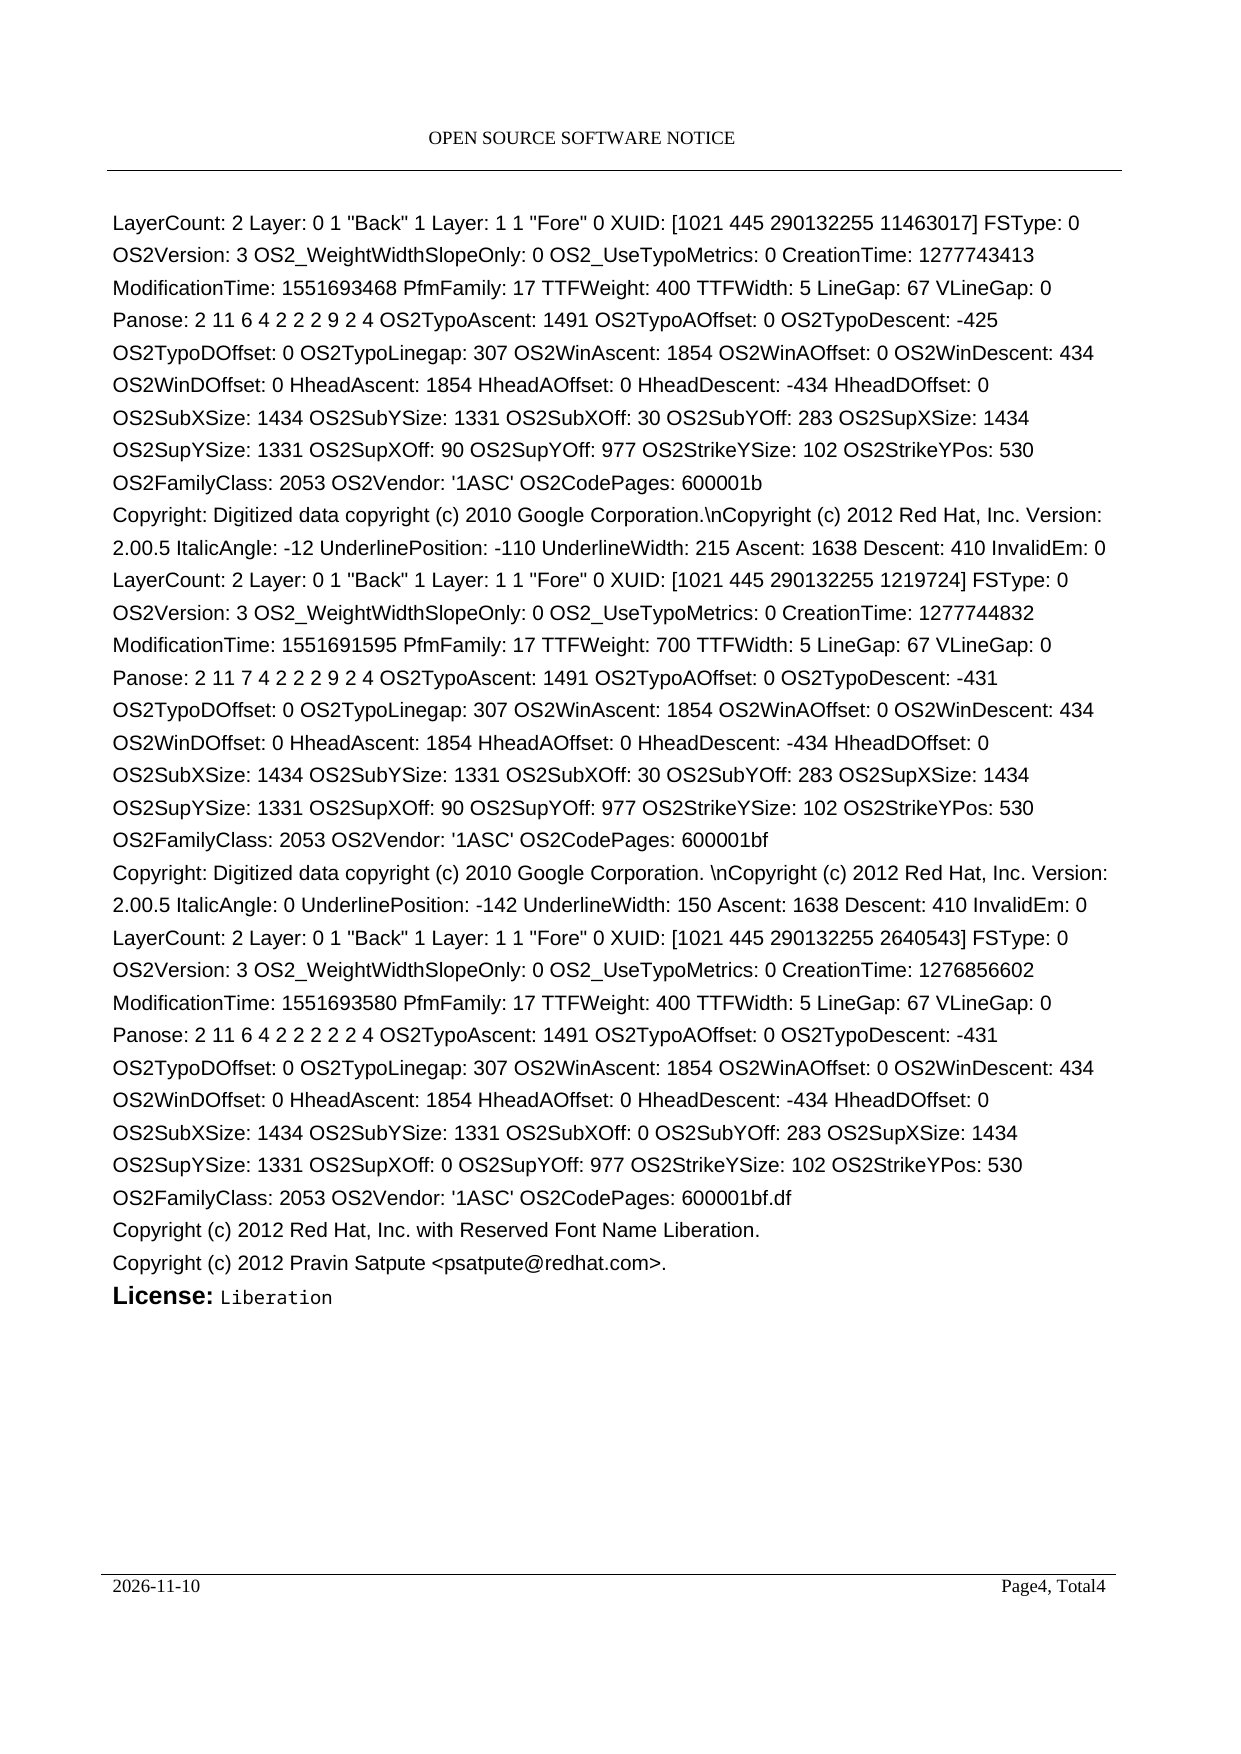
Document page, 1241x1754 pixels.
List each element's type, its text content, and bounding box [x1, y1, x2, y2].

text Copyright: Digitized data copyright (c) 2010 Google Corporation.\nCopyright (c) 2012 Red Hat, Inc. Version: 2.00.5 ItalicAngle: -12 UnderlinePosition: -110 UnderlineWidth: 215 Ascent: 1638 Descent: 410 InvalidEm: 0 LayerCount: 2 Layer: 0 1 "Back" 1 Layer: 1 1 "Fore" 0 XUID: [1021 445 290132255 1219724] FSType: 0 OS2Version: 3 OS2_WeightWidthSlopeOnly: 0 OS2_UseTypoMetrics: 0 CreationTime: 1277744832 ModificationTime: 1551691595 PfmFamily: 17 TTFWeight: 700 TTFWidth: 5 LineGap: 67 VLineGap: 0 Panose: 2 11 7 4 2 2 2 9 2 4 OS2TypoAscent: 1491 OS2TypoAOffset: 0 OS2TypoDescent: -431 OS2TypoDOffset: 0 OS2TypoLinegap: 307 OS2WinAscent: 1854 OS2WinAOffset: 0 OS2WinDescent: 434 OS2WinDOffset: 0 HheadAscent: 1854 HheadAOffset: 0 HheadDescent: -434 HheadDOffset: 0 OS2SubXSize: 1434 OS2SubYSize: 1331 OS2SubXOff: 30 OS2SubYOff: 283 OS2SupXSize: 1434 OS2SupYSize: 1331 OS2SupXOff: 90 OS2SupYOff: 977 OS2StrikeYSize: 102 OS2StrikeYPos: 530 OS2FamilyClass: 2053 OS2Vendor: '1ASC' OS2CodePages: 600001bf [112, 499, 1128, 856]
text Copyright (c) 2012 Pravin Satpute <psatpute@redhat.com>. [112, 1246, 1128, 1279]
text Copyright: Digitized data copyright (c) 2010 Google Corporation. \nCopyright (c) 2012 Red Hat, Inc. Version: 2.00.5 ItalicAngle: 0 UnderlinePosition: -142 UnderlineWidth: 150 Ascent: 1638 Descent: 410 InvalidEm: 0 LayerCount: 2 Layer: 0 1 "Back" 1 Layer: 1 1 "Fore" 0 XUID: [1021 445 290132255 2640543] FSType: 0 OS2Version: 3 OS2_WeightWidthSlopeOnly: 0 OS2_UseTypoMetrics: 0 CreationTime: 1276856602 ModificationTime: 1551693580 PfmFamily: 17 TTFWeight: 400 TTFWidth: 5 LineGap: 67 VLineGap: 0 Panose: 2 11 6 4 2 2 2 2 2 4 OS2TypoAscent: 1491 OS2TypoAOffset: 0 OS2TypoDescent: -431 OS2TypoDOffset: 0 OS2TypoLinegap: 307 OS2WinAscent: 1854 OS2WinAOffset: 0 OS2WinDescent: 434 OS2WinDOffset: 0 HheadAscent: 1854 HheadAOffset: 0 HheadDescent: -434 HheadDOffset: 0 OS2SubXSize: 1434 OS2SubYSize: 1331 OS2SubXOff: 0 OS2SubYOff: 283 OS2SupXSize: 1434 OS2SupYSize: 1331 OS2SupXOff: 0 OS2SupYOff: 977 OS2StrikeYSize: 102 OS2StrikeYPos: 530 OS2FamilyClass: 2053 OS2Vendor: '1ASC' OS2CodePages: 600001bf.df [112, 856, 1128, 1214]
text License: Liberation [112, 1279, 1128, 1376]
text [112, 206, 1128, 499]
text Copyright (c) 2012 Red Hat, Inc. with Reserved Font Name Liberation. [112, 1214, 1128, 1246]
